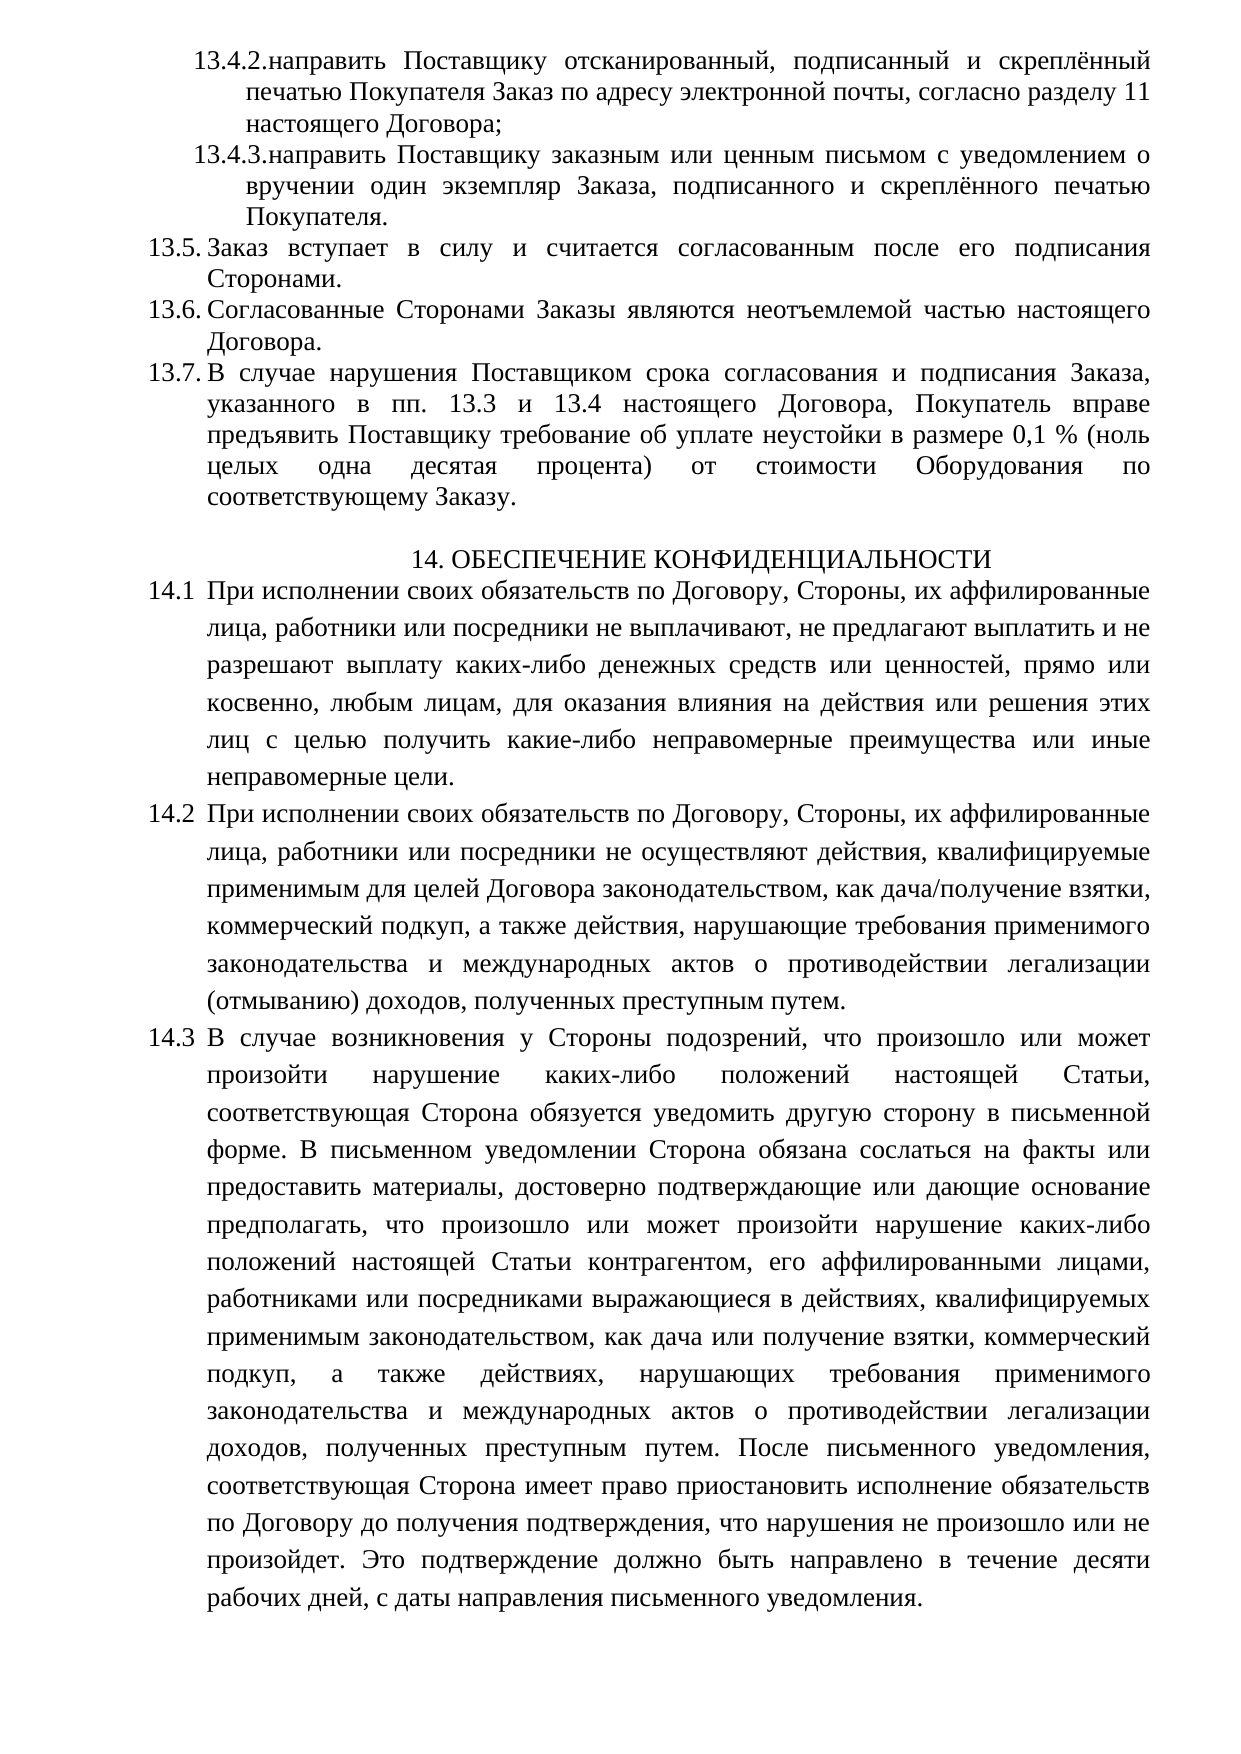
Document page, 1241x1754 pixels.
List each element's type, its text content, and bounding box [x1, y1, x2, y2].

list В случае возникновения у Стороны подозрений, что произошло или может произойти нарушение каких-либо положений настоящей Статьи, соответствующая Сторона обязуется уведомить другую сторону в письменной форме. В письменном уведомлении Сторона обязана сослаться на факты или предоставить материалы, достоверно подтверждающие или дающие основание предполагать, что произошло или может произойти нарушение каких-либо положений настоящей Статьи контрагентом, его аффилированными лицами, работниками или посредниками выражающиеся в действиях, квалифицируемых применимым законодательством, как дача или получение взятки, коммерческий подкуп, а также действиях, нарушающих требования применимого законодательства и международных актов о противодействии легализации доходов, полученных преступным путем. После письменного уведомления, соответствующая Сторона имеет право приостановить исполнение обязательств по Договору до получения подтверждения, что нарушения не произошло или не произойдет. Это подтверждение должно быть направлено в течение десяти рабочих дней, с даты направления письменного уведомления. [148, 1021, 1152, 1612]
list Согласованные Сторонами Заказы являются неотъемлемой частью настоящего Договора. [148, 293, 1152, 356]
list При исполнении своих обязательств по Договору, Стороны, их аффилированные лица, работники или посредники не выплачивают, не предлагают выплатить и не разрешают выплату каких-либо денежных средств или ценностей, прямо или косвенно, любым лицам, для оказания влияния на действия или решения этих лиц с целью получить какие-либо неправомерные преимущества или иные неправомерные цели. [148, 574, 1152, 791]
list Заказ вступает в силу и считается согласованным после его подписания Сторонами. [148, 231, 1152, 293]
list 14. ОБЕСПЕЧЕНИЕ КОНФИДЕНЦИАЛЬНОСТИ [213, 543, 1152, 574]
list В случае нарушения Поставщиком срока согласования и подписания Заказа, указанного в пп. 13.3 и 13.4 настоящего Договора, Покупатель вправе предъявить Поставщику требование об уплате неустойки в размере 0,1 % (ноль целых одна десятая процента) от стоимости Оборудования по соответствующему Заказу. [148, 356, 1152, 512]
list направить Поставщику отсканированный, подписанный и скреплённый печатью Покупателя Заказ по адресу электронной почты, согласно разделу 11 настоящего Договора; [193, 44, 1152, 138]
list При исполнении своих обязательств по Договору, Стороны, их аффилированные лица, работники или посредники не осуществляют действия, квалифицируемые применимым для целей Договора законодательством, как дача/получение взятки, коммерческий подкуп, а также действия, нарушающие требования применимого законодательства и международных актов о противодействии легализации (отмыванию) доходов, полученных преступным путем. [148, 798, 1152, 1015]
list направить Поставщику заказным или ценным письмом с уведомлением о вручении один экземпляр Заказа, подписанного и скреплённого печатью Покупателя. [193, 138, 1152, 231]
